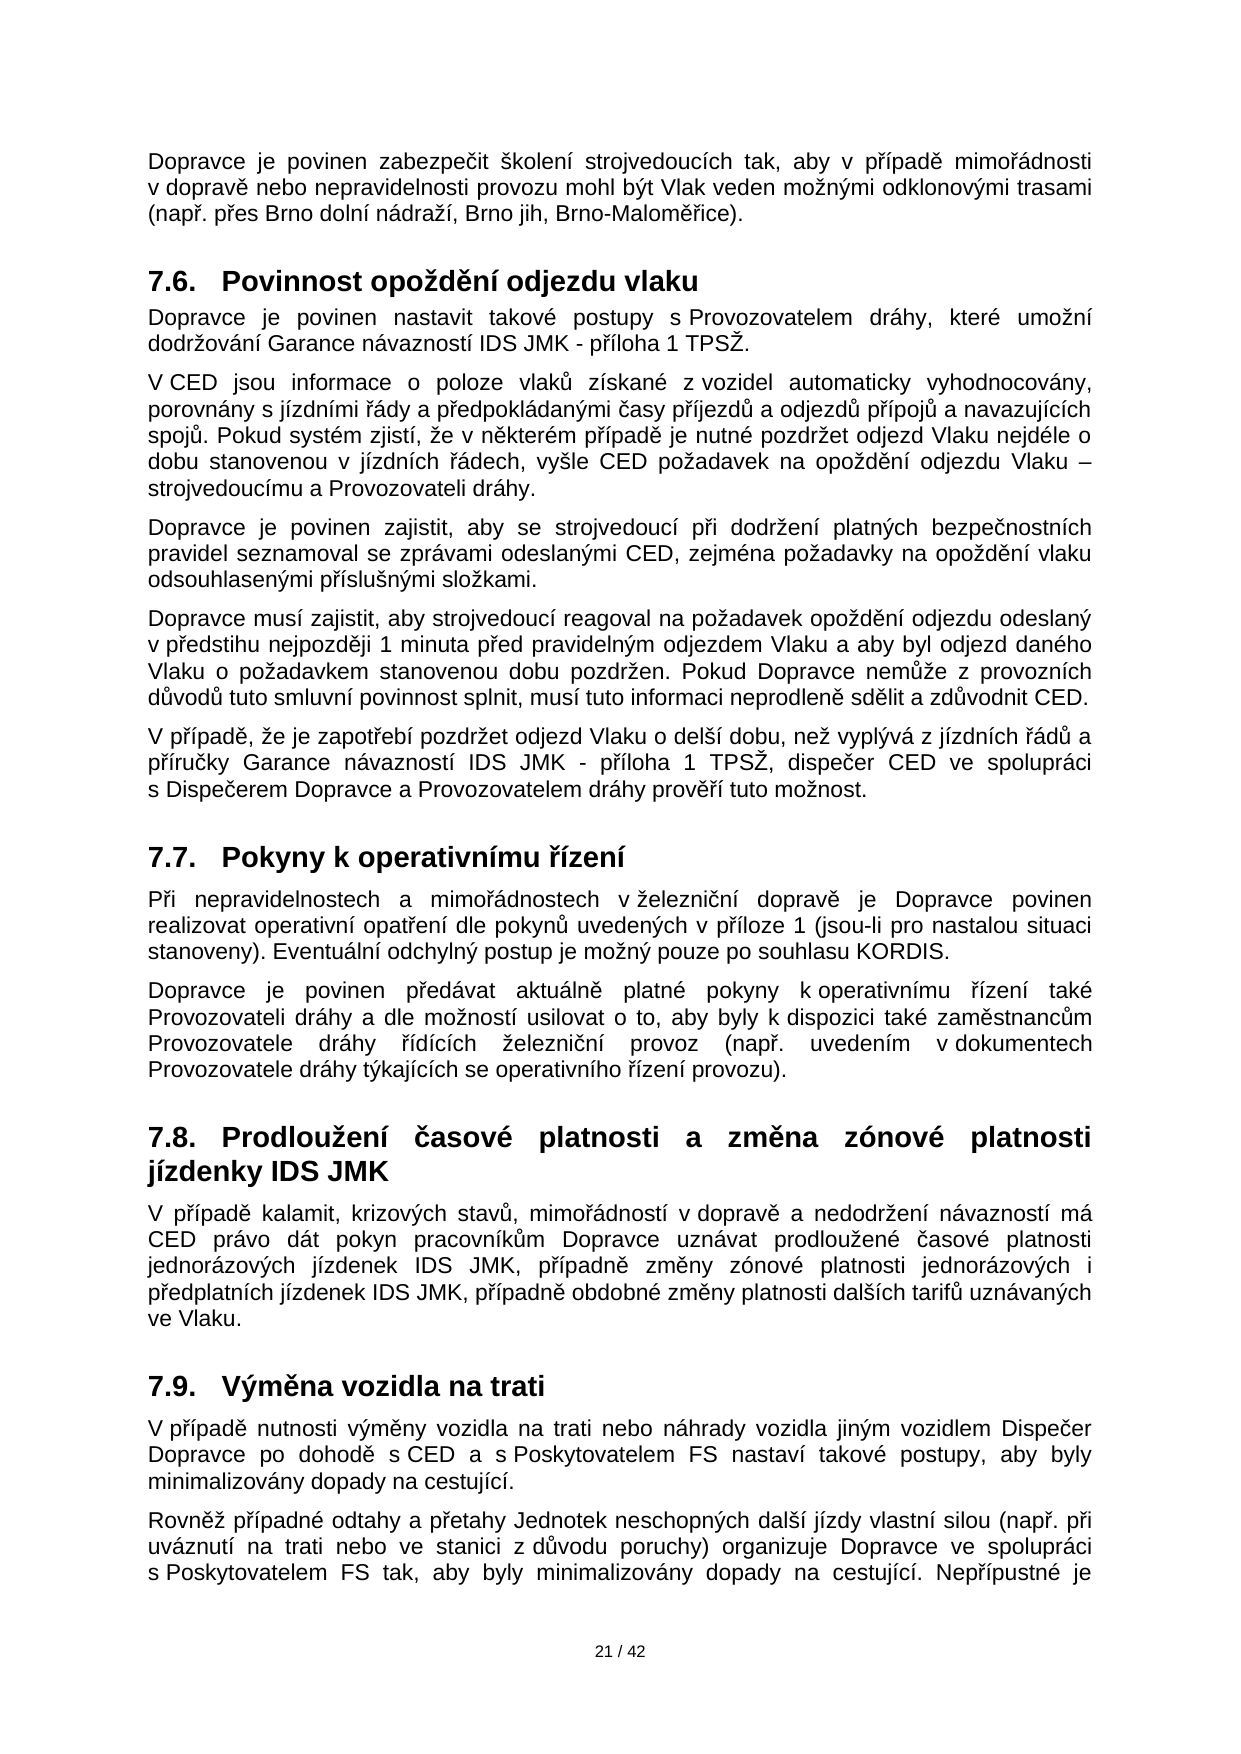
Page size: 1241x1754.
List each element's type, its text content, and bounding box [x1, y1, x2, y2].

text Dopravce je povinen nastavit takové postupy s Provozovatelem dráhy, které umožní dodržování Garance návazností IDS JMK - příloha 1 TPSŽ. [148, 304, 1092, 357]
text V případě nutnosti výměny vozidla na trati nebo náhrady vozidla jiným vozidlem Dispečer Dopravce po dohodě s CED a s Poskytovatelem FS nastaví takové postupy, aby byly minimalizovány dopady na cestující. [148, 1415, 1092, 1494]
text Dopravce je povinen zabezpečit školení strojvedoucích tak, aby v případě mimořádnosti v dopravě nebo nepravidelnosti provozu mohl být Vlak veden možnými odklonovými trasami (např. přes Brno dolní nádraží, Brno jih, Brno-Maloměřice). [148, 148, 1092, 227]
text Dopravce musí zajistit, aby strojvedoucí reagoval na požadavek opoždění odjezdu odeslaný v předstihu nejpozději 1 minuta před pravidelným odjezdem Vlaku a aby byl odjezd daného Vlaku o požadavkem stanovenou dobu pozdržen. Pokud Dopravce nemůže z provozních důvodů tuto smluvní povinnost splnit, musí tuto informaci neprodleně sdělit a zdůvodnit CED. [148, 605, 1092, 711]
text Dopravce je povinen zajistit, aby se strojvedoucí při dodržení platných bezpečnostních pravidel seznamoval se zprávami odeslanými CED, zejména požadavky na opoždění vlaku odsouhlasenými příslušnými složkami. [148, 513, 1092, 593]
subtitle Prodloužení časové platnosti a změna zónové platnosti jízdenky IDS JMK [148, 1120, 1092, 1187]
subtitle Výměna vozidla na trati [148, 1369, 1092, 1402]
text V případě kalamit, krizových stavů, mimořádností v dopravě a nedodržení návazností má právo dát pokyn pracovníkům Dopravce uznávat prodloužené časové platnosti jednorázových jízdenek IDS JMK, případně změny zónové platnosti jednorázových i předplatních jízdenek IDS JMK, případně obdobné změny platnosti dalších tarifů uznávaných ve Vlaku. [148, 1200, 1092, 1331]
text Při nepravidelnostech a mimořádnostech v železniční dopravě je Dopravce povinen realizovat operativní opatření dle pokynů uvedených v příloze 1 (jsou-li pro nastalou situaci stanoveny). Eventuální odchylný postup je možný pouze po souhlasu KORDIS. [148, 886, 1092, 965]
subtitle Povinnost opoždění odjezdu vlaku [148, 264, 1092, 298]
text Dopravce je povinen předávat aktuálně platné pokyny k operativnímu řízení také Provozovateli dráhy a dle možností usilovat o to, aby byly k dispozici také zaměstnancům Provozovatele dráhy řídících železniční provoz (např. uvedením v dokumentech Provozovatele dráhy týkajících se operativního řízení provozu). [148, 977, 1092, 1083]
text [148, 1507, 1092, 1586]
subtitle Pokyny k operativnímu řízení [148, 839, 1092, 873]
text V jsou informace o poloze vlaků získané z vozidel automaticky vyhodnocovány, porovnány s jízdními řády a předpokládanými časy příjezdů a odjezdů přípojů a navazujících spojů. Pokud systém zjistí, že v některém případě je nutné pozdržet odjezd Vlaku nejdéle o dobu stanovenou v jízdních řádech, vyšle požadavek na opoždění odjezdu Vlaku – strojvedoucímu a Provozovateli dráhy. [148, 369, 1092, 501]
text V případě, že je zapotřebí pozdržet odjezd Vlaku o delší dobu, než vyplývá z jízdních řádů a příručky Garance návazností IDS JMK - příloha 1 TPSŽ, dispečer CED ve spolupráci s Dispečerem Dopravce a Provozovatelem dráhy prověří tuto možnost. [148, 723, 1092, 802]
